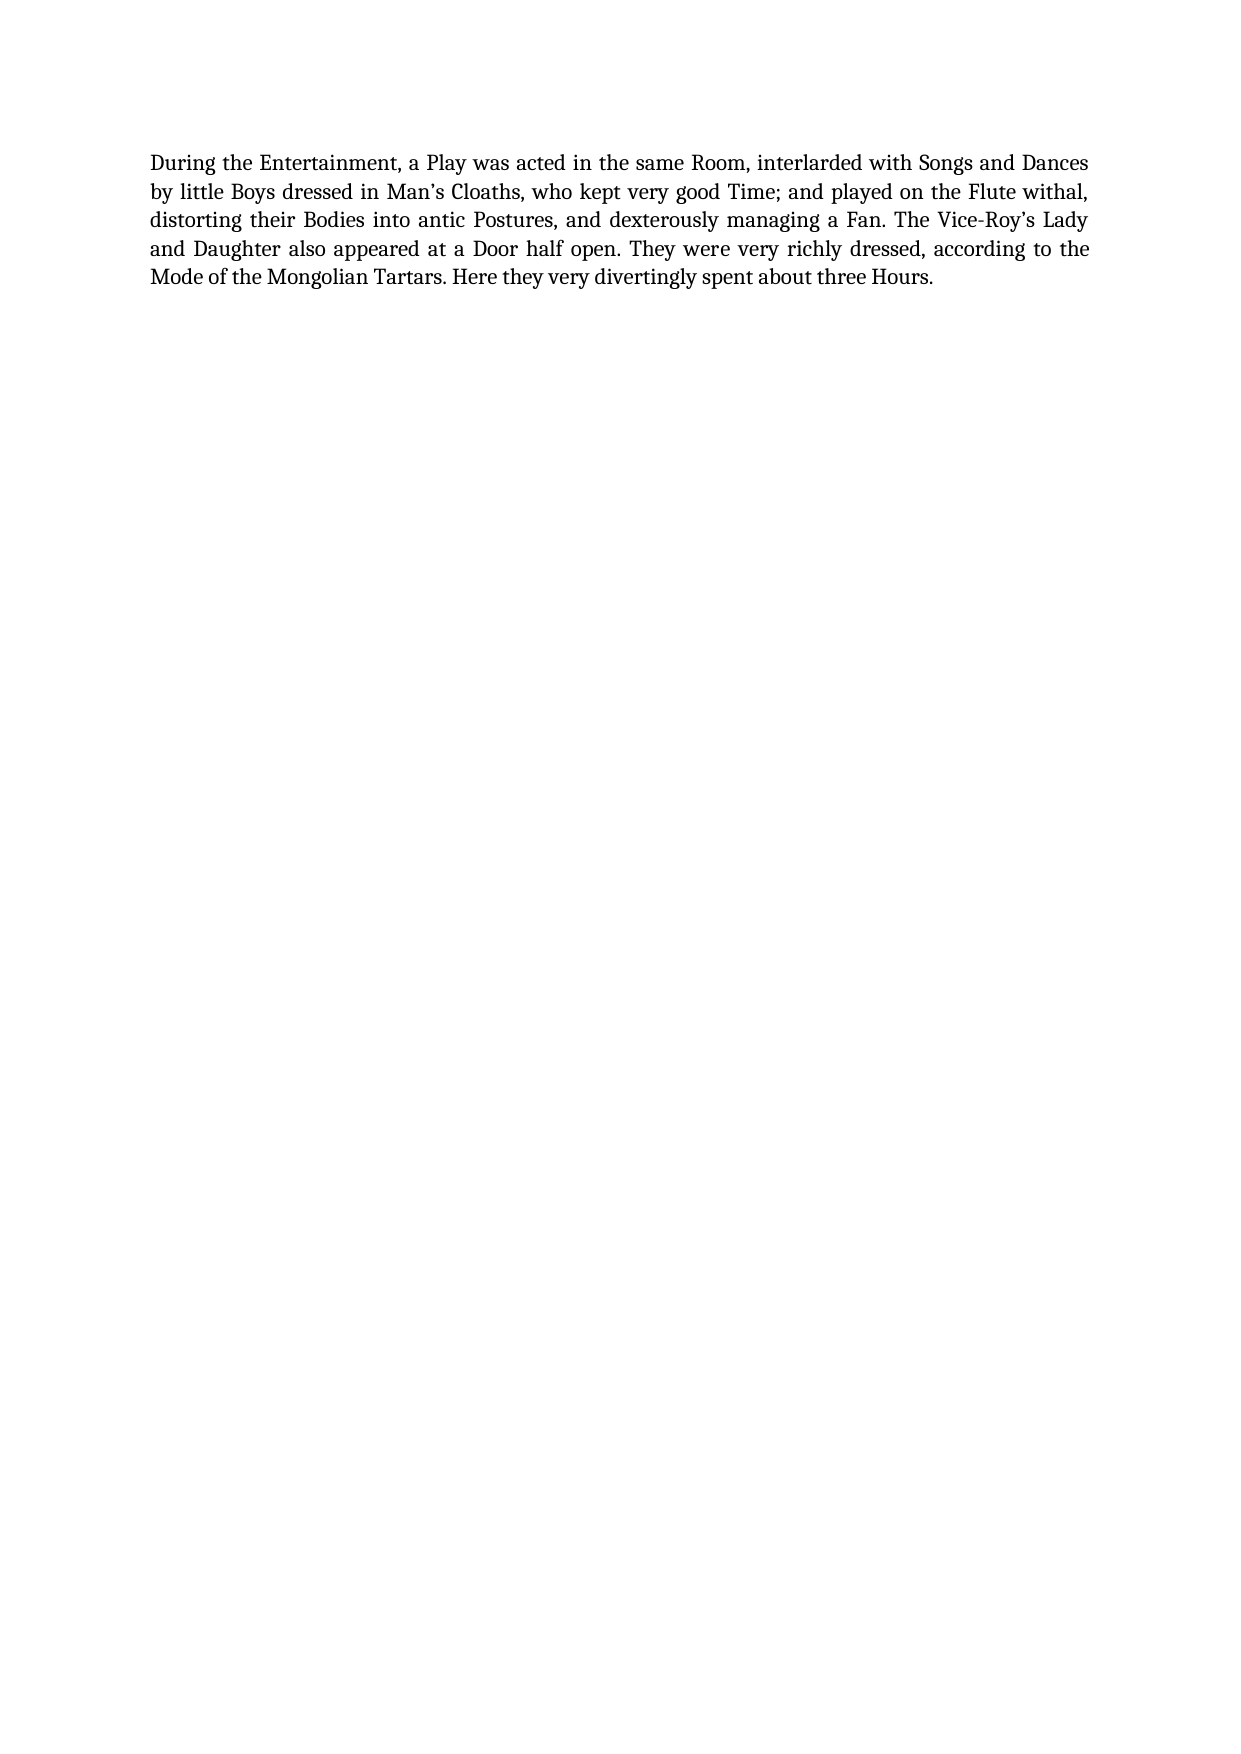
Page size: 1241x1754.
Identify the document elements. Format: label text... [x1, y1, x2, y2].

text During the Entertainment, a Play was acted in the same Room, interlarded with Songs and Dances by little Boys dressed in Man’s Cloaths, who kept very good Time; and played on the Flute withal, distorting their Bodies into antic Postures, and dexterously managing a Fan. The Vice-Roy’s Lady and Daughter also appeared at a Door half open. They were very richly dressed, according to the Mode of the Mongolian Tartars. Here they very divertingly spent about three Hours. [150, 150, 1090, 290]
